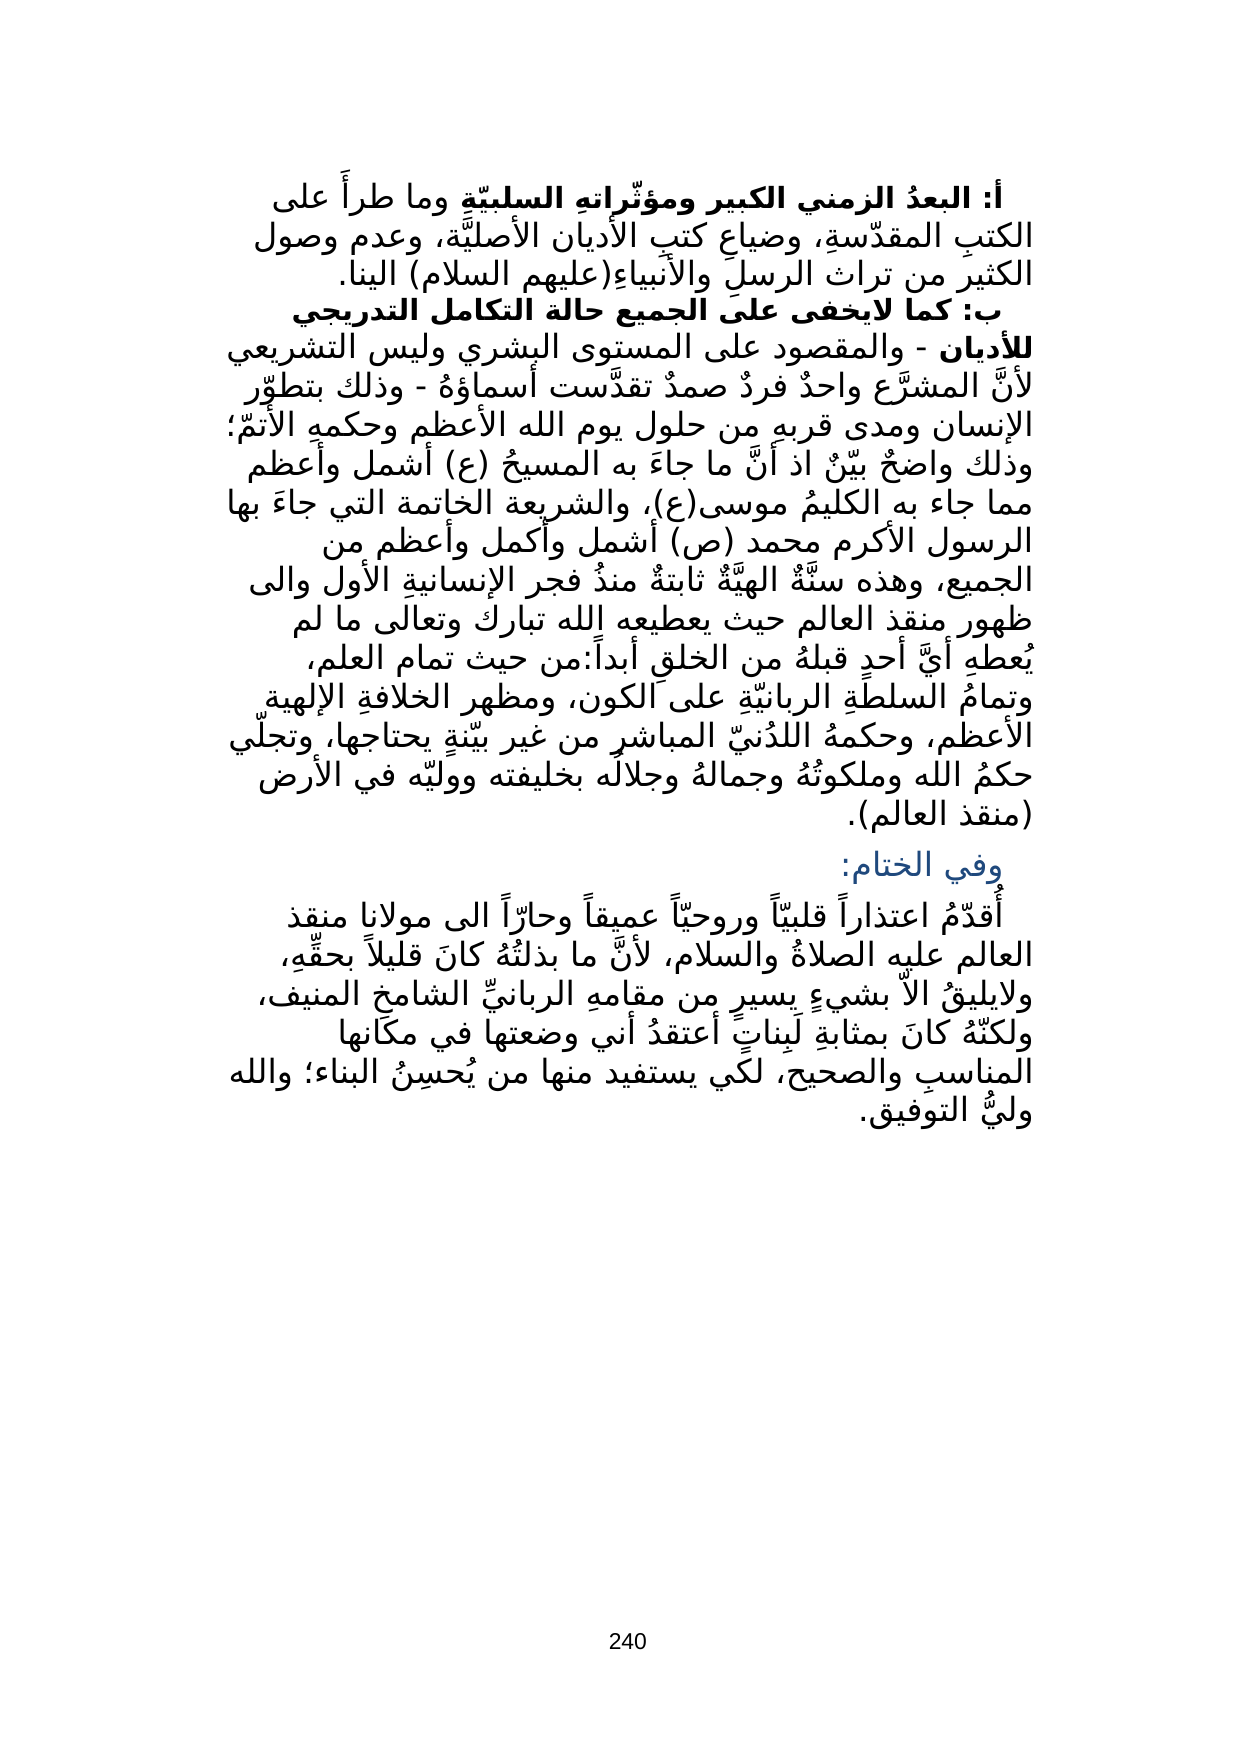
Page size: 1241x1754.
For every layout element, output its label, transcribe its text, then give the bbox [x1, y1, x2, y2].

text أُقدّمُ اعتذاراً قلبيّاً وروحيّاً عميقاً وحارّاً الى مولانا منقذ العالم عليه الصلاةُ والسلام، لأنَّ ما بذلتُهُ كانَ قليلاً بحقِّهِ، ولايليقُ الاّ بشيءٍ يسيرٍ من مقامهِ الربانيِّ الشامخِ المنيف، ولكنّهُ كانَ بمثابةِ لَبِناتٍ أعتقدُ أني وضعتها في مكانها المناسبِ والصحيح، لكي يستفيد منها من يُحسِنُ البناء؛ والله وليُّ التوفيق. [222, 897, 1033, 1130]
text أ: البعدُ الزمني الكبير ومؤثّراتهِ السلبيّةِ وما طرأَ على الكتبِ المقدّسةِ، وضياعِ كتبِ الأديان الأصليَّة، وعدم وصول الكثير من تراث الرسلِ والأنبياءِ(عليهم السلام) الينا. [222, 177, 1033, 294]
text ب: كما لايخفى على الجميع حالة التكامل التدريجي للأديان - والمقصود على المستوى البشري وليس التشريعي لأنَّ المشرَّع واحدٌ فردٌ صمدٌ تقدَّست أسماؤهُ - وذلك بتطوّر الإنسان ومدى قربهِ من حلول يوم الله الأعظم وحكمهِ الأتمّ؛ وذلك واضحٌ بيّنٌ اذ أنَّ ما جاءَ به المسيحُ (ع) أشمل وأعظم مما جاء به الكليمُ موسى(ع)، والشريعة الخاتمة التي جاءَ بها الرسول الأكرم محمد (ص) أشمل وأكمل وأعظم من الجميع، وهذه سنَّةٌ الهيَّةٌ ثابتةٌ منذُ فجر الإنسانيةِ الأول والى ظهور منقذ العالم حيث يعطيعه الله تبارك وتعالى ما لم يُعطهِ أيَّ أحدٍ قبلهُ من الخلقِ أبداً:من حيث تمام العلم، وتمامُ السلطةِ الربانيّةِ على الكون، ومظهر الخلافةِ الإلهية الأعظم، وحكمهُ اللدُنيّ المباشر من غير بيّنةٍ يحتاجها، وتجلّي حكمُ الله وملكوتُهُ وجمالهُ وجلالُه بخليفته ووليّه في الأرض (منقذ العالم). [222, 294, 1033, 833]
subtitle وفي الختام: [222, 845, 1033, 884]
